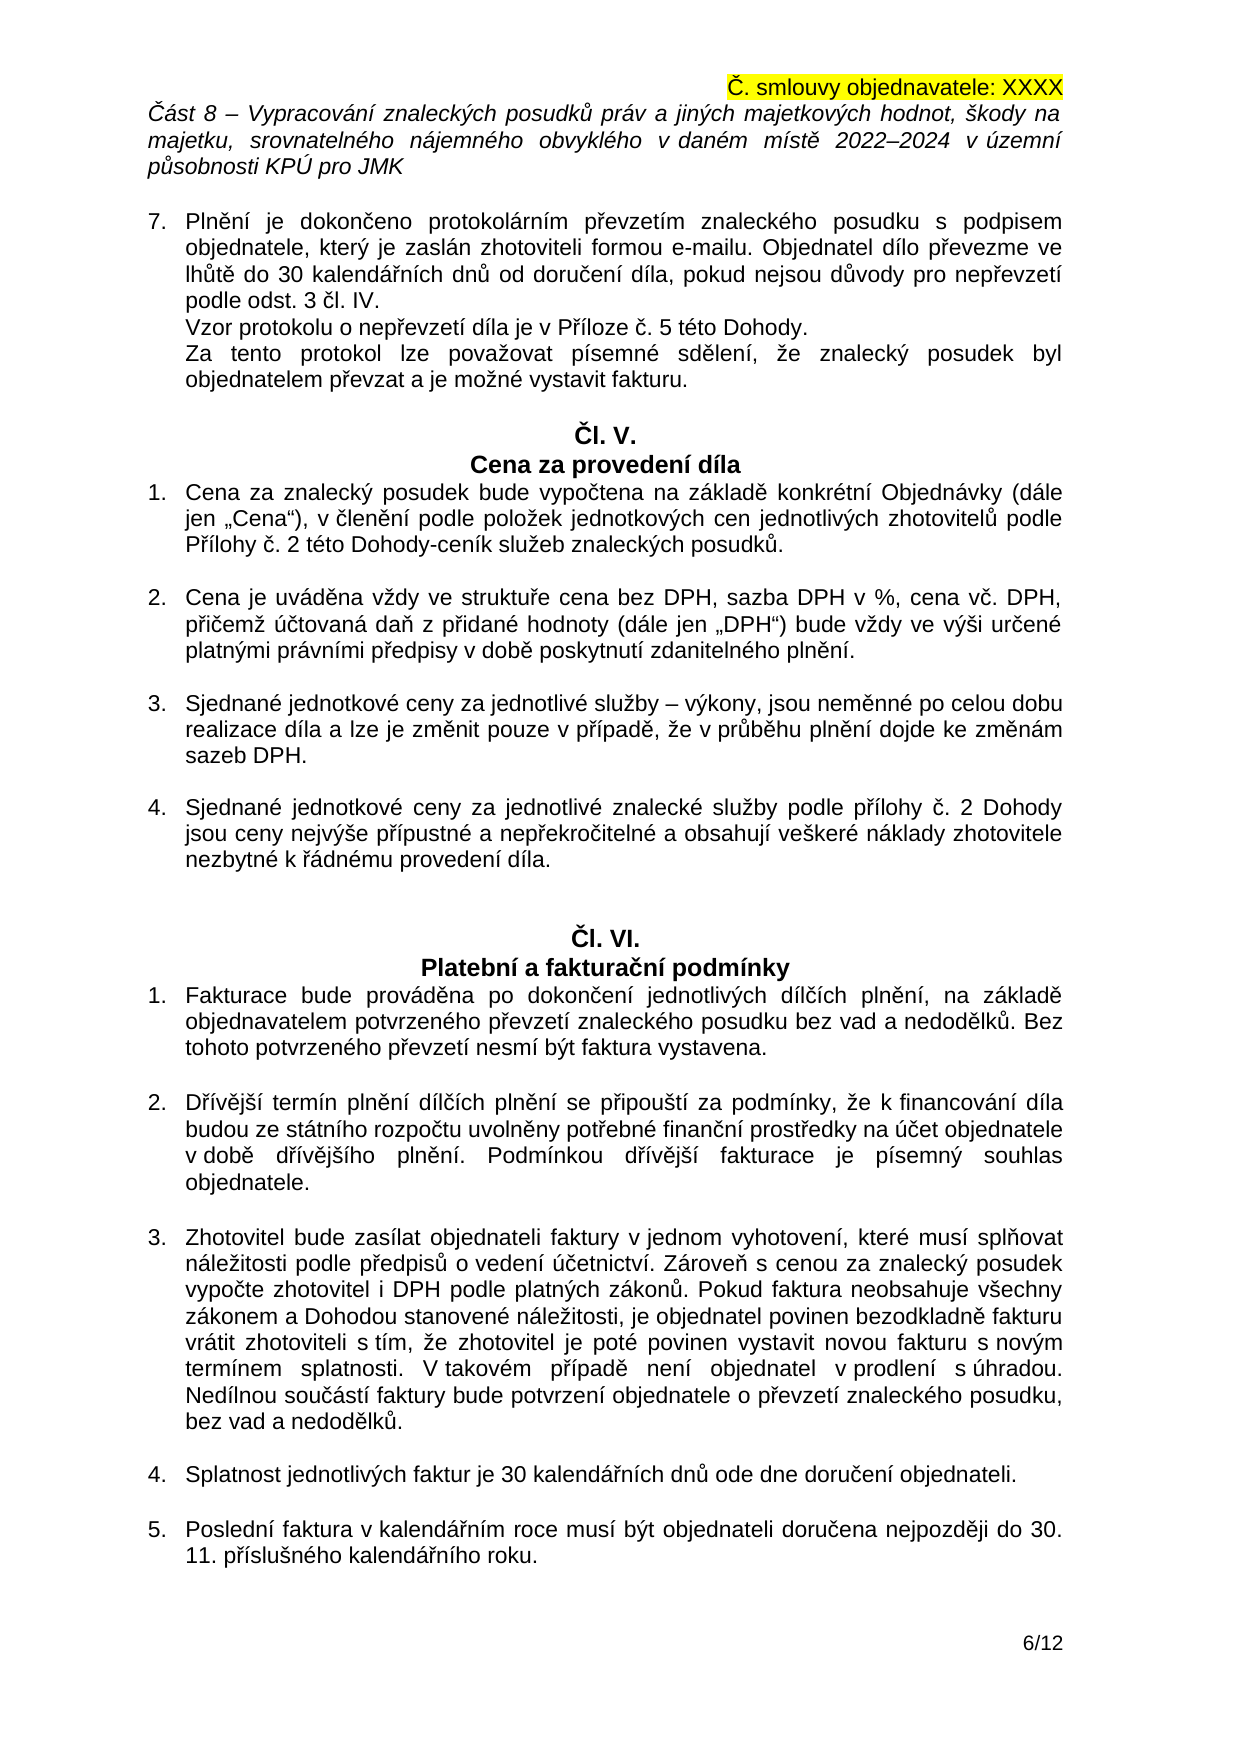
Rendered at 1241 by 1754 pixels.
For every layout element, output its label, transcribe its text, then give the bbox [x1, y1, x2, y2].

list Splatnost jednotlivých faktur je 30 kalendářních dnů ode dne doručení objednateli. [148, 1461, 1063, 1487]
list Cena za znalecký posudek bude vypočtena na základě konkrétní Objednávky (dále jen „Cena“), v členění podle položek jednotkových cen jednotlivých zhotovitelů podle Přílohy č. 2 této Dohody-ceník služeb znaleckých posudků. [148, 479, 1063, 558]
list Poslední faktura v kalendářním roce musí být objednateli doručena nejpozději do 30. 11. příslušného kalendářního roku. [148, 1516, 1063, 1568]
list Sjednané jednotkové ceny za jednotlivé služby – výkony, jsou neměnné po celou dobu realizace díla a lze je změnit pouze v případě, že v průběhu plnění dojde ke změnám sazeb DPH. [148, 689, 1063, 769]
subtitle Platební a fakturační podmínky [148, 953, 1063, 982]
list Plnění je dokončeno protokolárním převzetím znaleckého posudku s podpisem objednatele, který je zaslán zhotoviteli formou e-mailu. Objednatel dílo převezme ve lhůtě do 30 kalendářních dnů od doručení díla, pokud nejsou důvody pro nepřevzetí podle odst. 3 čl. IV. [148, 208, 1063, 313]
list Cena je uváděna vždy ve struktuře cena bez DPH, sazba DPH v %, cena vč. DPH, přičemž účtovaná daň z přidané hodnoty (dále jen „DPH“) bude vždy ve výši určené platnými právními předpisy v době poskytnutí zdanitelného plnění. [148, 584, 1063, 663]
list Sjednané jednotkové ceny za jednotlivé znalecké služby podle přílohy č. 2 Dohody jsou ceny nejvýše přípustné a nepřekročitelné a obsahují veškeré náklady zhotovitele nezbytné k řádnému provedení díla. [148, 794, 1063, 873]
text Čl. V. [148, 421, 1063, 450]
subtitle Cena za provedení díla [148, 450, 1063, 479]
list Za tento protokol lze považovat písemné sdělení, že znalecký posudek byl objednatelem převzat a je možné vystavit fakturu. [185, 340, 1063, 392]
list Fakturace bude prováděna po dokončení jednotlivých dílčích plnění, na základě objednavatelem potvrzeného převzetí znaleckého posudku bez vad a nedodělků. Bez tohoto potvrzeného převzetí nesmí být faktura vystavena. [148, 982, 1063, 1061]
list Vzor protokolu o nepřevzetí díla je v Příloze č. 5 této Dohody. [185, 313, 1063, 340]
list Zhotovitel bude zasílat objednateli faktury v jednom vyhotovení, které musí splňovat náležitosti podle předpisů o vedení účetnictví. Zároveň s cenou za znalecký posudek vypočte zhotovitel i DPH podle platných zákonů. Pokud faktura neobsahuje všechny zákonem a Dohodou stanovené náležitosti, je objednatel povinen bezodkladně fakturu vrátit zhotoviteli s tím, že zhotovitel je poté povinen vystavit novou fakturu s novým termínem splatnosti. V takovém případě není objednatel v prodlení s úhradou. Nedílnou součástí faktury bude potvrzení objednatele o převzetí znaleckého posudku, bez vad a nedodělků. [148, 1223, 1063, 1434]
text Čl. VI. [148, 924, 1063, 953]
list Dřívější termín plnění dílčích plnění se připouští za podmínky, že k financování díla budou ze státního rozpočtu uvolněny potřebné finanční prostředky na účet objednatele v době dřívějšího plnění. Podmínkou dřívější fakturace je písemný souhlas objednatele. [148, 1089, 1063, 1195]
